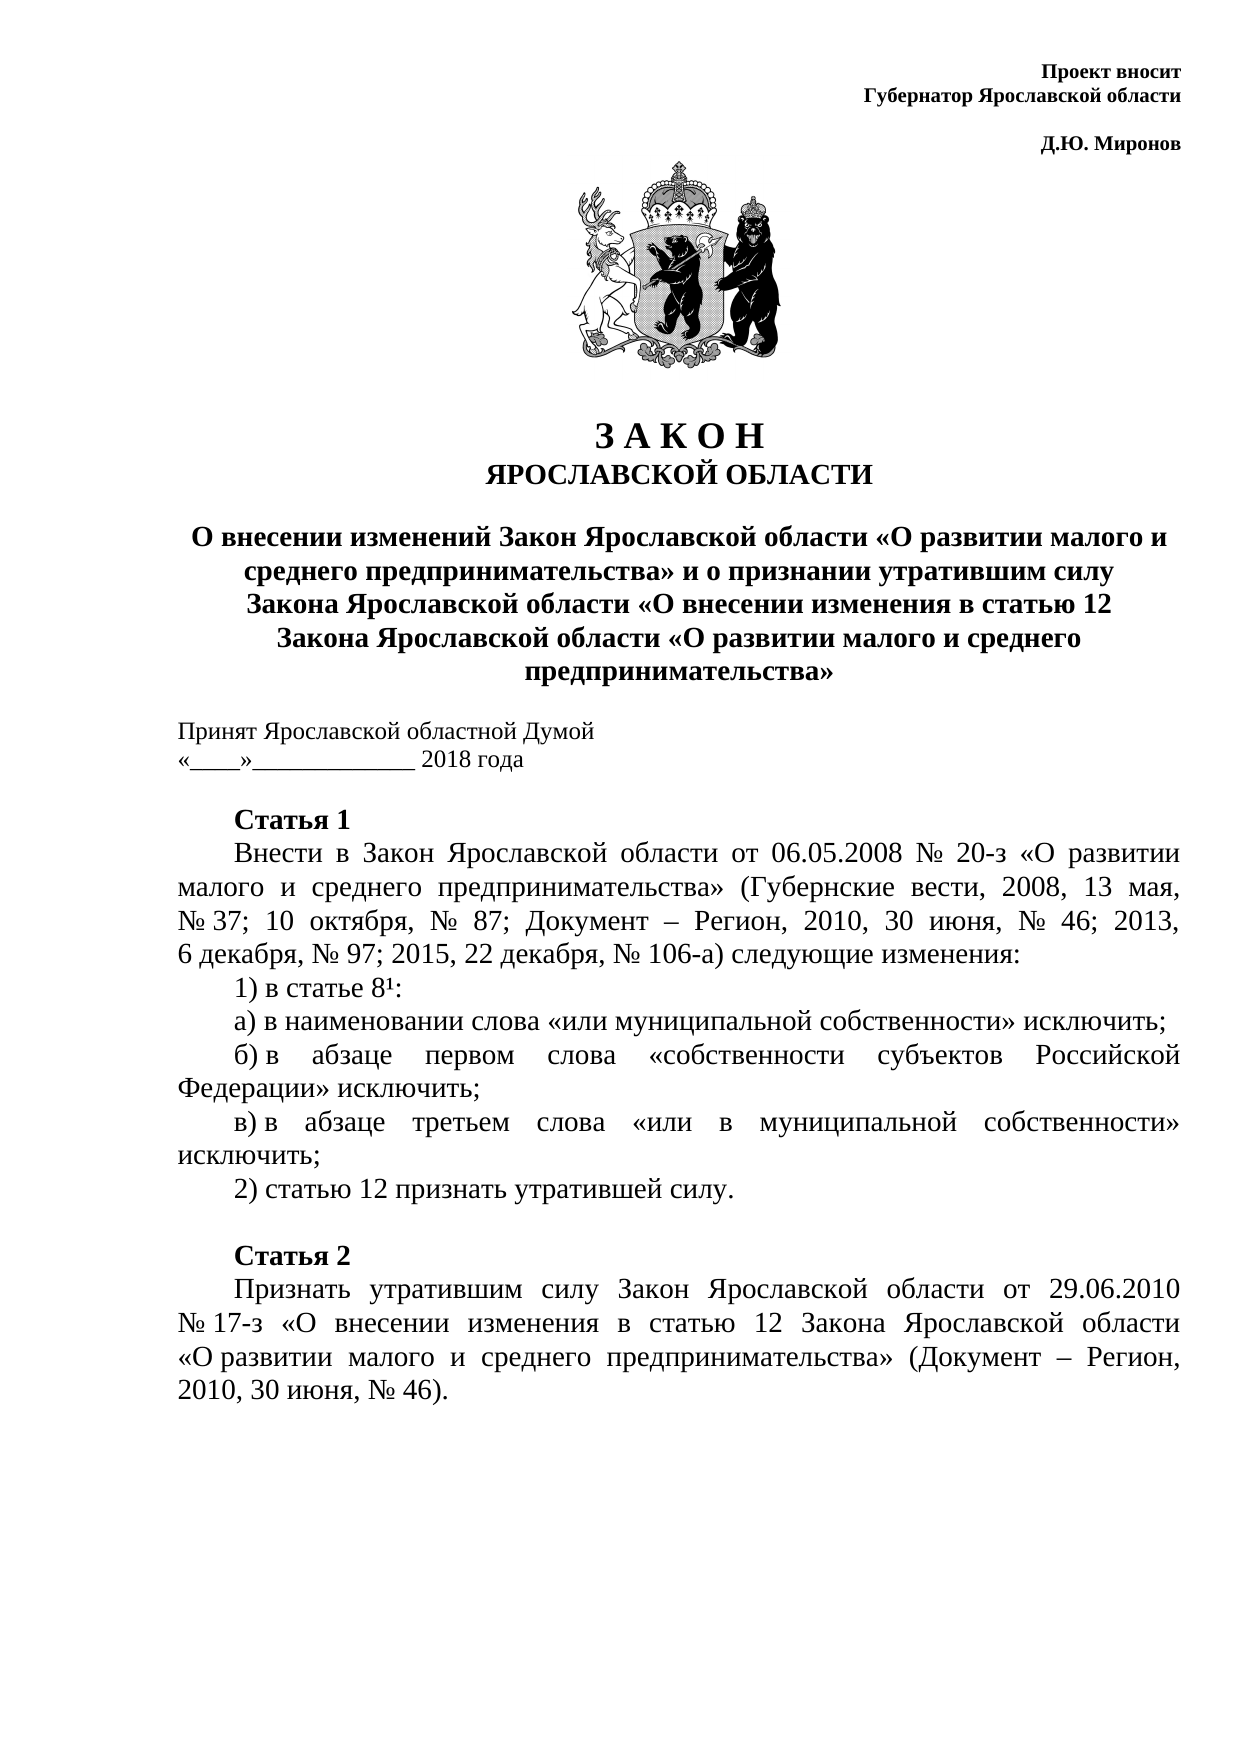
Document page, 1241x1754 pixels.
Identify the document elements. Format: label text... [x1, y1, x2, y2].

text Статья 1 [177, 802, 1181, 836]
text «____»_____________ 2018 года [177, 744, 1181, 773]
text 2) статью 12 признать утратившей силу. [177, 1171, 1181, 1204]
text б) в абзаце первом слова «собственности субъектов Российской Федерации» исключить; [177, 1037, 1181, 1104]
text 1) в статье 8¹: [177, 970, 1181, 1003]
picture [566, 155, 792, 381]
text Внести в Закон Ярославской области от 06.05.2008 № 20-з «О развитии малого и среднего предпринимательства» (Губернские вести, 2008, 13 мая, № 37; 10 октября, № 87; Документ – Регион, 2010, 30 июня, № 46; 2013, 6 декабря, № 97; 2015, 22 декабря, № 106-а) следующие изменения: [177, 836, 1181, 970]
text Признать утратившим силу Закон Ярославской области от 29.06.2010 № 17-з «О внесении изменения в статью 12 Закона Ярославской области «О развитии малого и среднего предпринимательства» (Документ – Регион, 2010, 30 июня, № 46). [177, 1272, 1181, 1406]
text О внесении изменений Закон Ярославской области «О развитии малого и среднего предпринимательства» и о признании утратившим силу [177, 519, 1181, 586]
text Д.Ю. Миронов [177, 131, 1181, 155]
text Статья 2 [177, 1238, 1181, 1272]
text Закона Ярославской области «О внесении изменения в статью 12 [177, 586, 1181, 620]
text З А К О Н [177, 414, 1181, 457]
text Проект вносит [177, 59, 1181, 83]
text Губернатор Ярославской области [177, 83, 1181, 107]
text Принят Ярославской областной Думой [177, 716, 1181, 744]
text а) в наименовании слова «или муниципальной собственности» исключить; [177, 1003, 1181, 1037]
text в) в абзаце третьем слова «или в муниципальной собственности» исключить; [177, 1104, 1181, 1171]
text Закона Ярославской области «О развитии малого и среднего предпринимательства» [177, 620, 1181, 687]
text ЯРОСЛАВСКОЙ ОБЛАСТИ [177, 457, 1181, 491]
